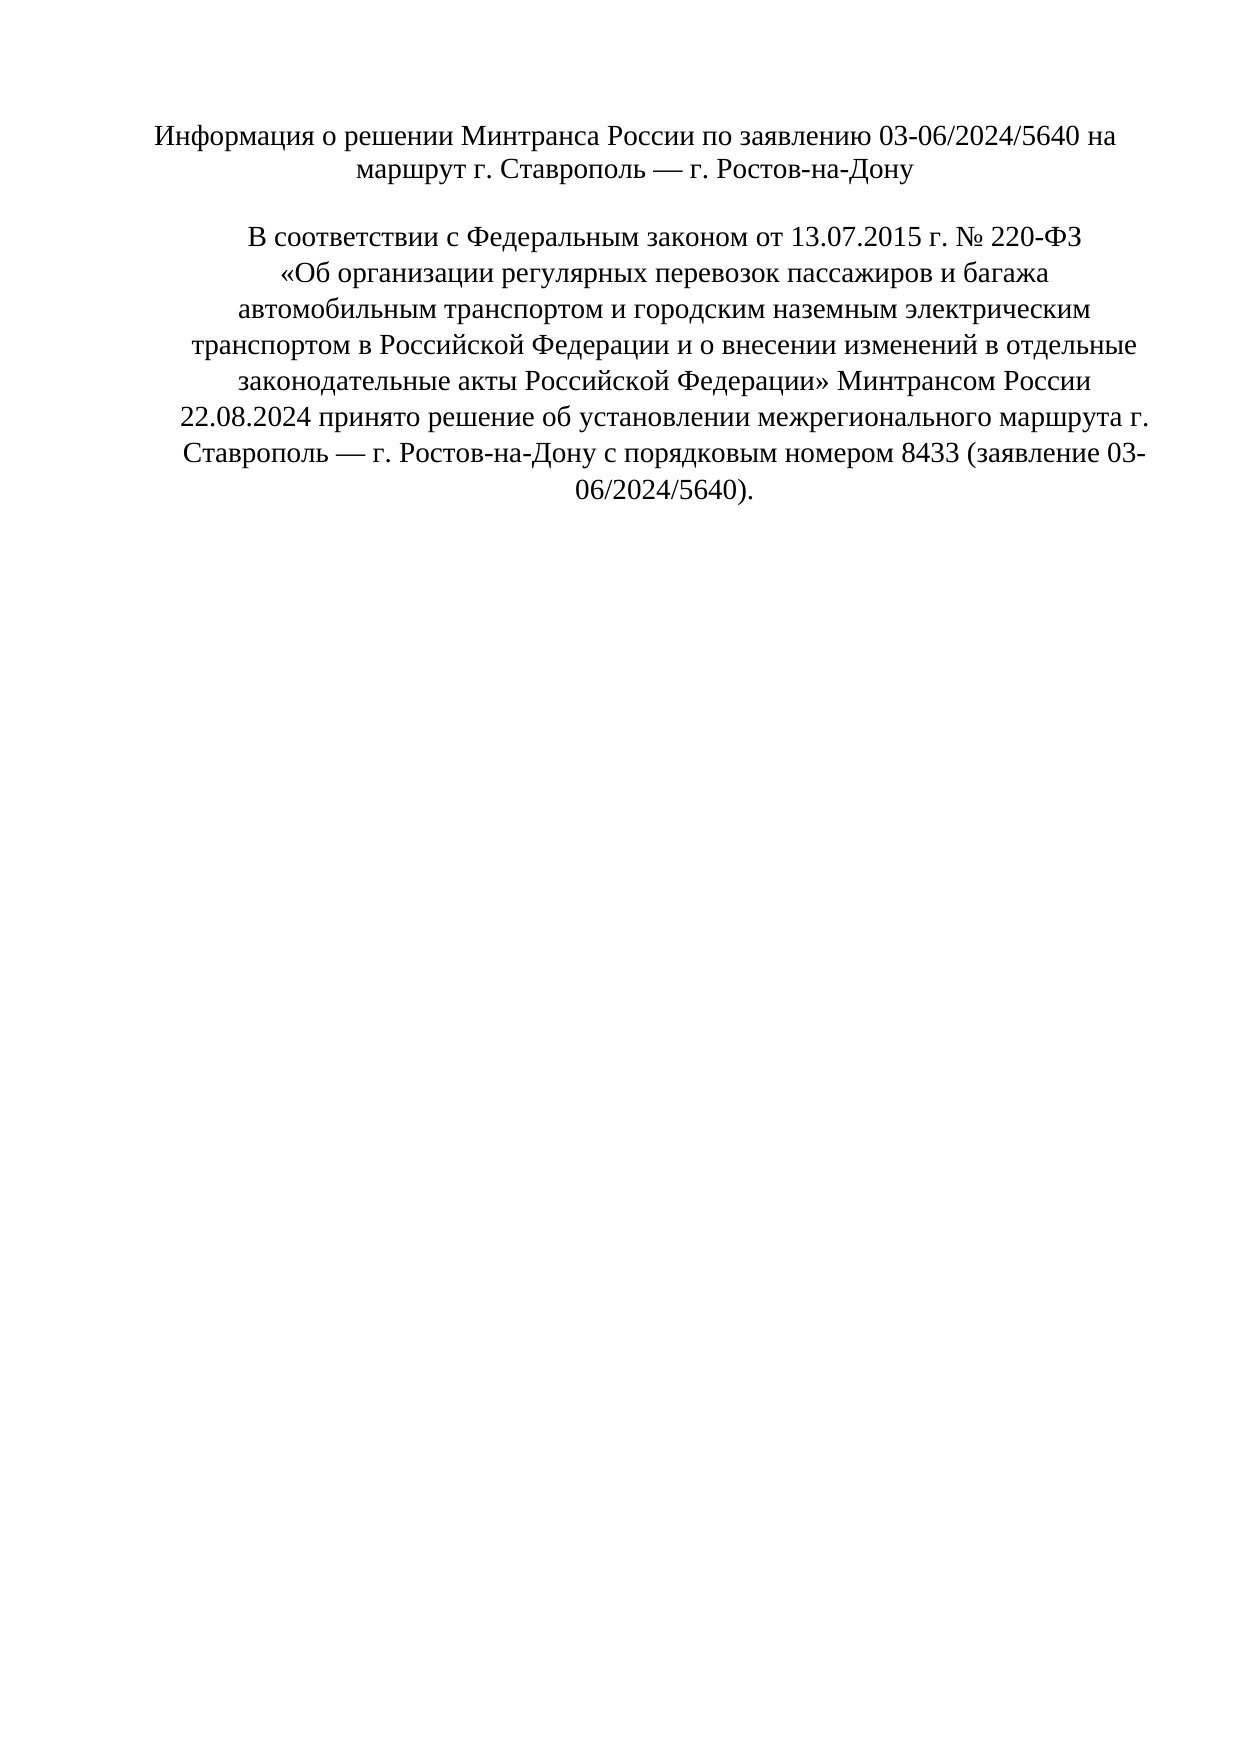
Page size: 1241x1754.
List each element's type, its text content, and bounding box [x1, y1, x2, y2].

text В соответствии с Федеральным законом от 13.07.2015 г. № 220-ФЗ «Об организации регулярных перевозок пассажиров и багажа автомобильным транспортом и городским наземным электрическим транспортом в Российской Федерации и о внесении изменений в отдельные законодательные акты Российской Федерации» Минтрансом России 22.08.2024 принято решение об установлении межрегионального маршрута г. Ставрополь — г. Ростов-на-Дону с порядковым номером 8433 (заявление 03-06/2024/5640). [177, 219, 1152, 505]
text Информация о решении Минтранса России по заявлению 03-06/2024/5640 на маршрут г. Ставрополь — г. Ростов-на-Дону [118, 118, 1152, 185]
